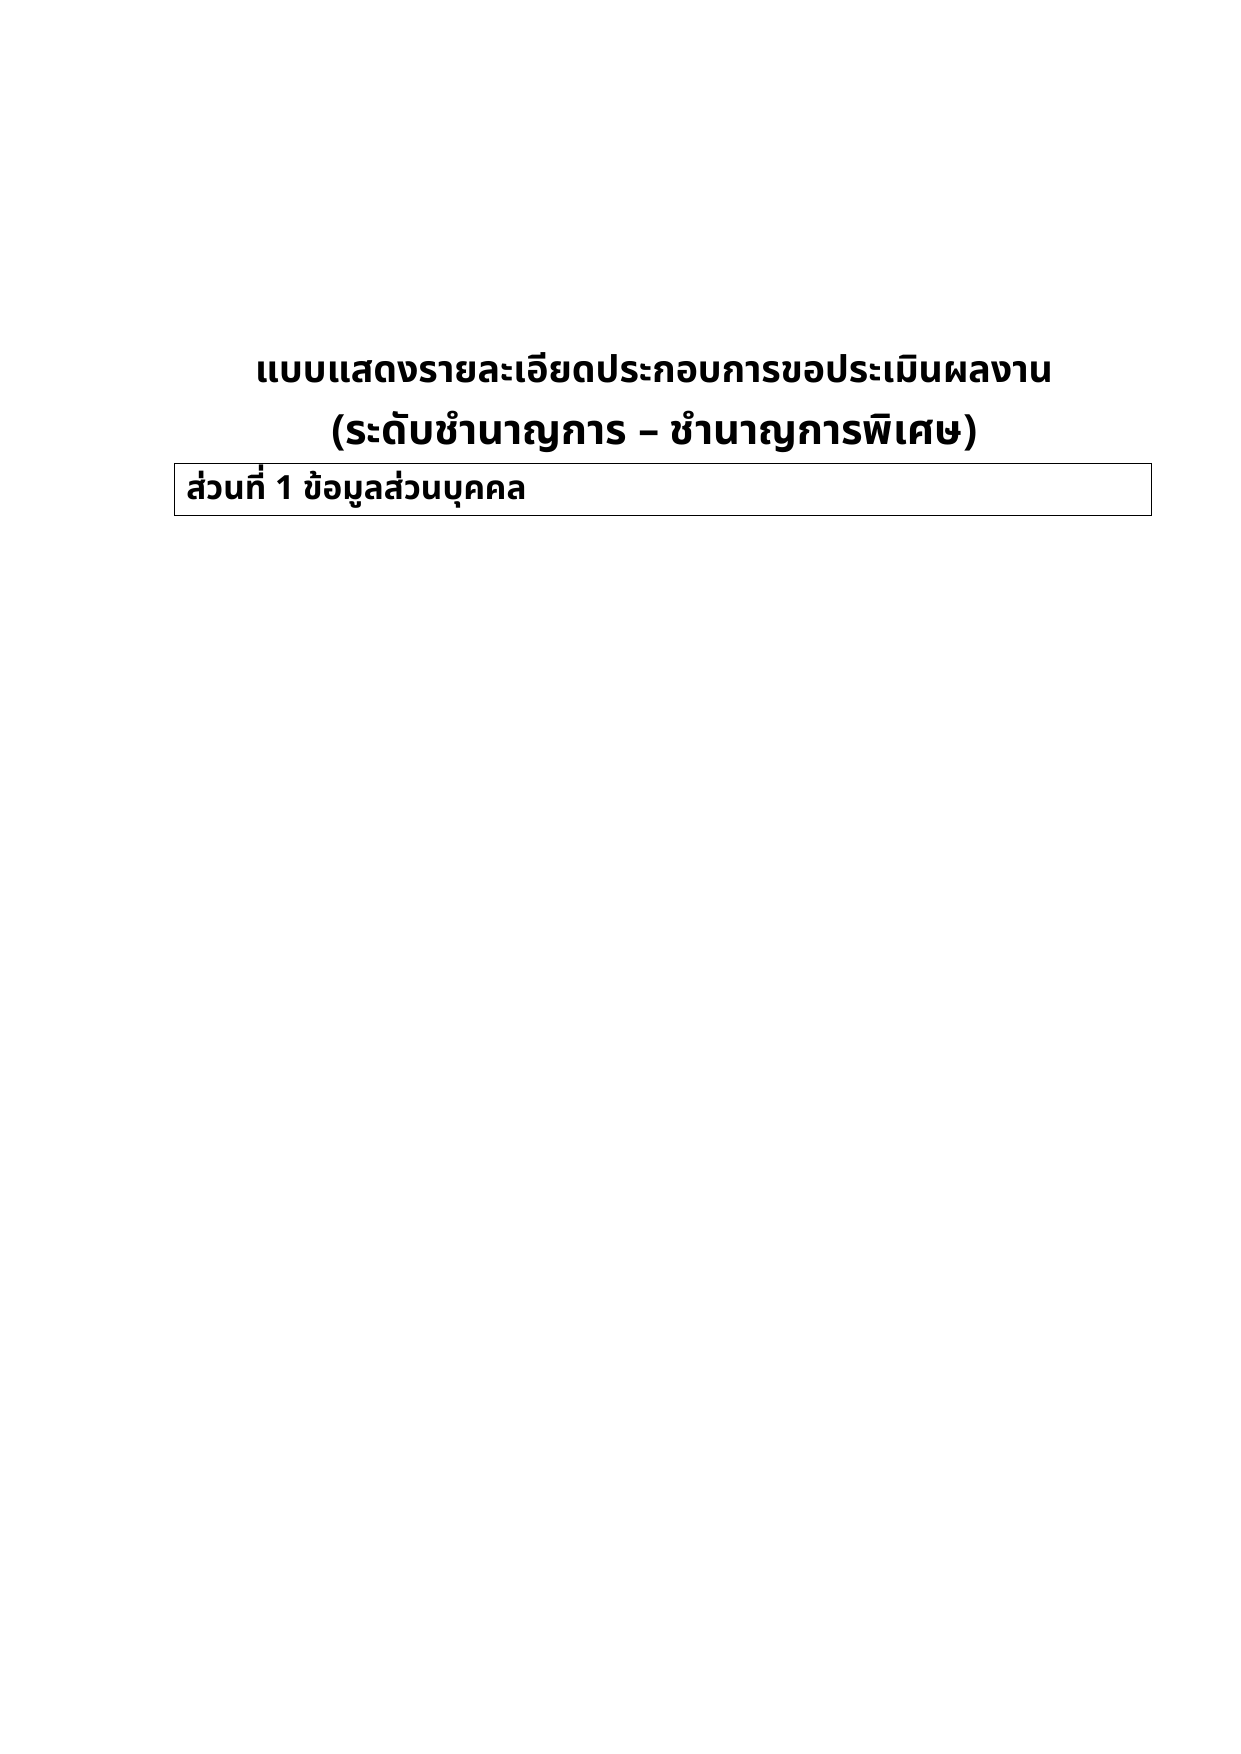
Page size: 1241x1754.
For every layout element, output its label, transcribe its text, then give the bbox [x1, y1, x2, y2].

text (ระดับชำนาญการ – ชำนาญการพิเศษ) [186, 399, 1122, 463]
text แบบแสดงรายละเอียดประกอบการขอประเมินผลงาน [186, 343, 1122, 399]
table_header ส่วนที่ 1 ข้อมูลส่วนบุคคล [175, 464, 1151, 514]
